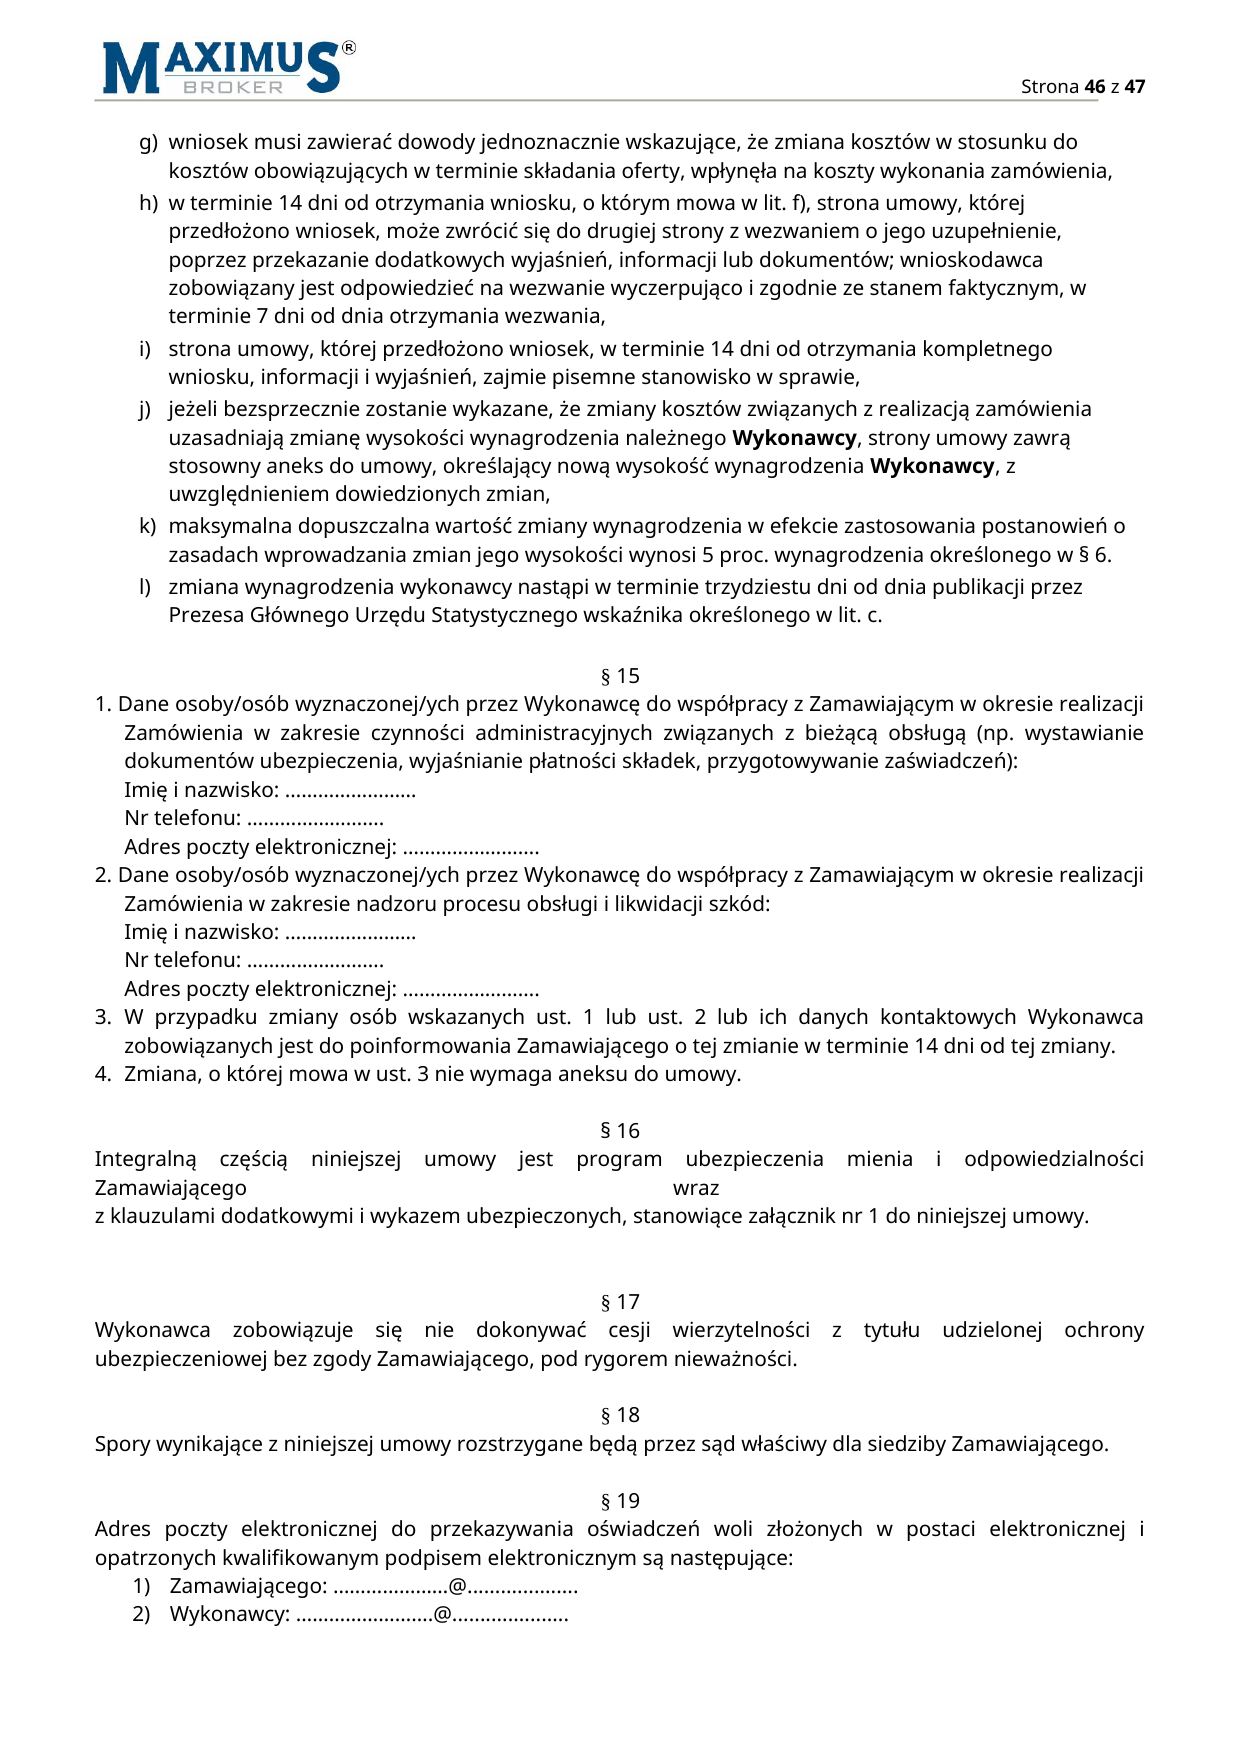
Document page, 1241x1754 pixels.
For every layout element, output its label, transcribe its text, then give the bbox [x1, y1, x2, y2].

list Zmiana, o której mowa w ust. 3 nie wymaga aneksu do umowy. [94, 1059, 1146, 1088]
list Imię i nazwisko: …………………… [124, 917, 1146, 946]
text g) wniosek musi zawierać dowody jednoznacznie wskazujące, że zmiana kosztów w stosunku do kosztów obowiązujących w terminie składania oferty, wpłynęła na koszty wykonania zamówienia, [139, 127, 1146, 184]
text h) w terminie 14 dni od otrzymania wniosku, o którym mowa w lit. f), strona umowy, której przedłożono wniosek, może zwrócić się do drugiej strony z wezwaniem o jego uzupełnienie, poprzez przekazanie dodatkowych wyjaśnień, informacji lub dokumentów; wnioskodawca zobowiązany jest odpowiedzieć na wezwanie wyczerpująco i zgodnie ze stanem faktycznym, w terminie 7 dni od dnia otrzymania wezwania, [139, 188, 1146, 330]
list Adres poczty elektronicznej: ……………………. [124, 832, 1146, 860]
list Zamawiającego: …………………@.................... [132, 1571, 1146, 1599]
list 2. Dane osoby/osób wyznaczonej/ych przez Wykonawcę do współpracy z Zamawiającym w okresie realizacji Zamówienia w zakresie nadzoru procesu obsługi i likwidacji szkód: [94, 860, 1146, 917]
text i) strona umowy, której przedłożono wniosek, w terminie 14 dni od otrzymania kompletnego wniosku, informacji i wyjaśnień, zajmie pisemne stanowisko w sprawie, [139, 334, 1146, 391]
list 1. Dane osoby/osób wyznaczonej/ych przez Wykonawcę do współpracy z Zamawiającym w okresie realizacji Zamówienia w zakresie czynności administracyjnych związanych z bieżącą obsługą (np. wystawianie dokumentów ubezpieczenia, wyjaśnianie płatności składek, przygotowywanie zaświadczeń): [94, 689, 1146, 775]
text 18 [94, 1401, 1146, 1429]
text Spory wynikające z niniejszej umowy rozstrzygane będą przez sąd właściwy dla siedziby Zamawiającego. [94, 1429, 1146, 1457]
text 19 [94, 1486, 1146, 1514]
text k) maksymalna dopuszczalna wartość zmiany wynagrodzenia w efekcie zastosowania postanowień o zasadach wprowadzania zmian jego wysokości wynosi 5 proc. wynagrodzenia określonego w § 6. [139, 512, 1146, 568]
text Adres poczty elektronicznej do przekazywania oświadczeń woli złożonych w postaci elektronicznej i opatrzonych kwalifikowanym podpisem elektronicznym są następujące: [94, 1514, 1146, 1571]
text Integralną częścią niniejszej umowy jest program ubezpieczenia mienia i odpowiedzialności Zamawiającego wraz z klauzulami dodatkowymi i wykazem ubezpieczonych, stanowiące załącznik nr 1 do niniejszej umowy. [94, 1144, 1146, 1230]
picture [97, 36, 362, 98]
list Adres poczty elektronicznej: ……………………. [124, 974, 1146, 1002]
list Imię i nazwisko: …………………… [124, 775, 1146, 803]
text 15 [94, 661, 1146, 689]
text Wykonawca zobowiązuje się nie dokonywać cesji wierzytelności z tytułu udzielonej ochrony ubezpieczeniowej bez zgody Zamawiającego, pod rygorem nieważności. [94, 1315, 1146, 1372]
text § 16 [94, 1116, 1146, 1144]
text 17 [94, 1287, 1146, 1315]
list Wykonawcy: …………………….@..................... [132, 1599, 1146, 1628]
list Nr telefonu: ……………………. [124, 946, 1146, 974]
list W przypadku zmiany osób wskazanych ust. 1 lub ust. 2 lub ich danych kontaktowych Wykonawca zobowiązanych jest do poinformowania Zamawiającego o tej zmianie w terminie 14 dni od tej zmiany. [94, 1002, 1146, 1059]
text j) jeżeli bezsprzecznie zostanie wykazane, że zmiany kosztów związanych z realizacją zamówienia uzasadniają zmianę wysokości wynagrodzenia należnego Wykonawcy, strony umowy zawrą stosowny aneks do umowy, określający nową wysokość wynagrodzenia Wykonawcy, z uwzględnieniem dowiedzionych zmian, [139, 394, 1146, 508]
list Nr telefonu: ……………………. [124, 803, 1146, 832]
text l) zmiana wynagrodzenia wykonawcy nastąpi w terminie trzydziestu dni od dnia publikacji przez Prezesa Głównego Urzędu Statystycznego wskaźnika określonego w lit. c. [139, 572, 1146, 629]
